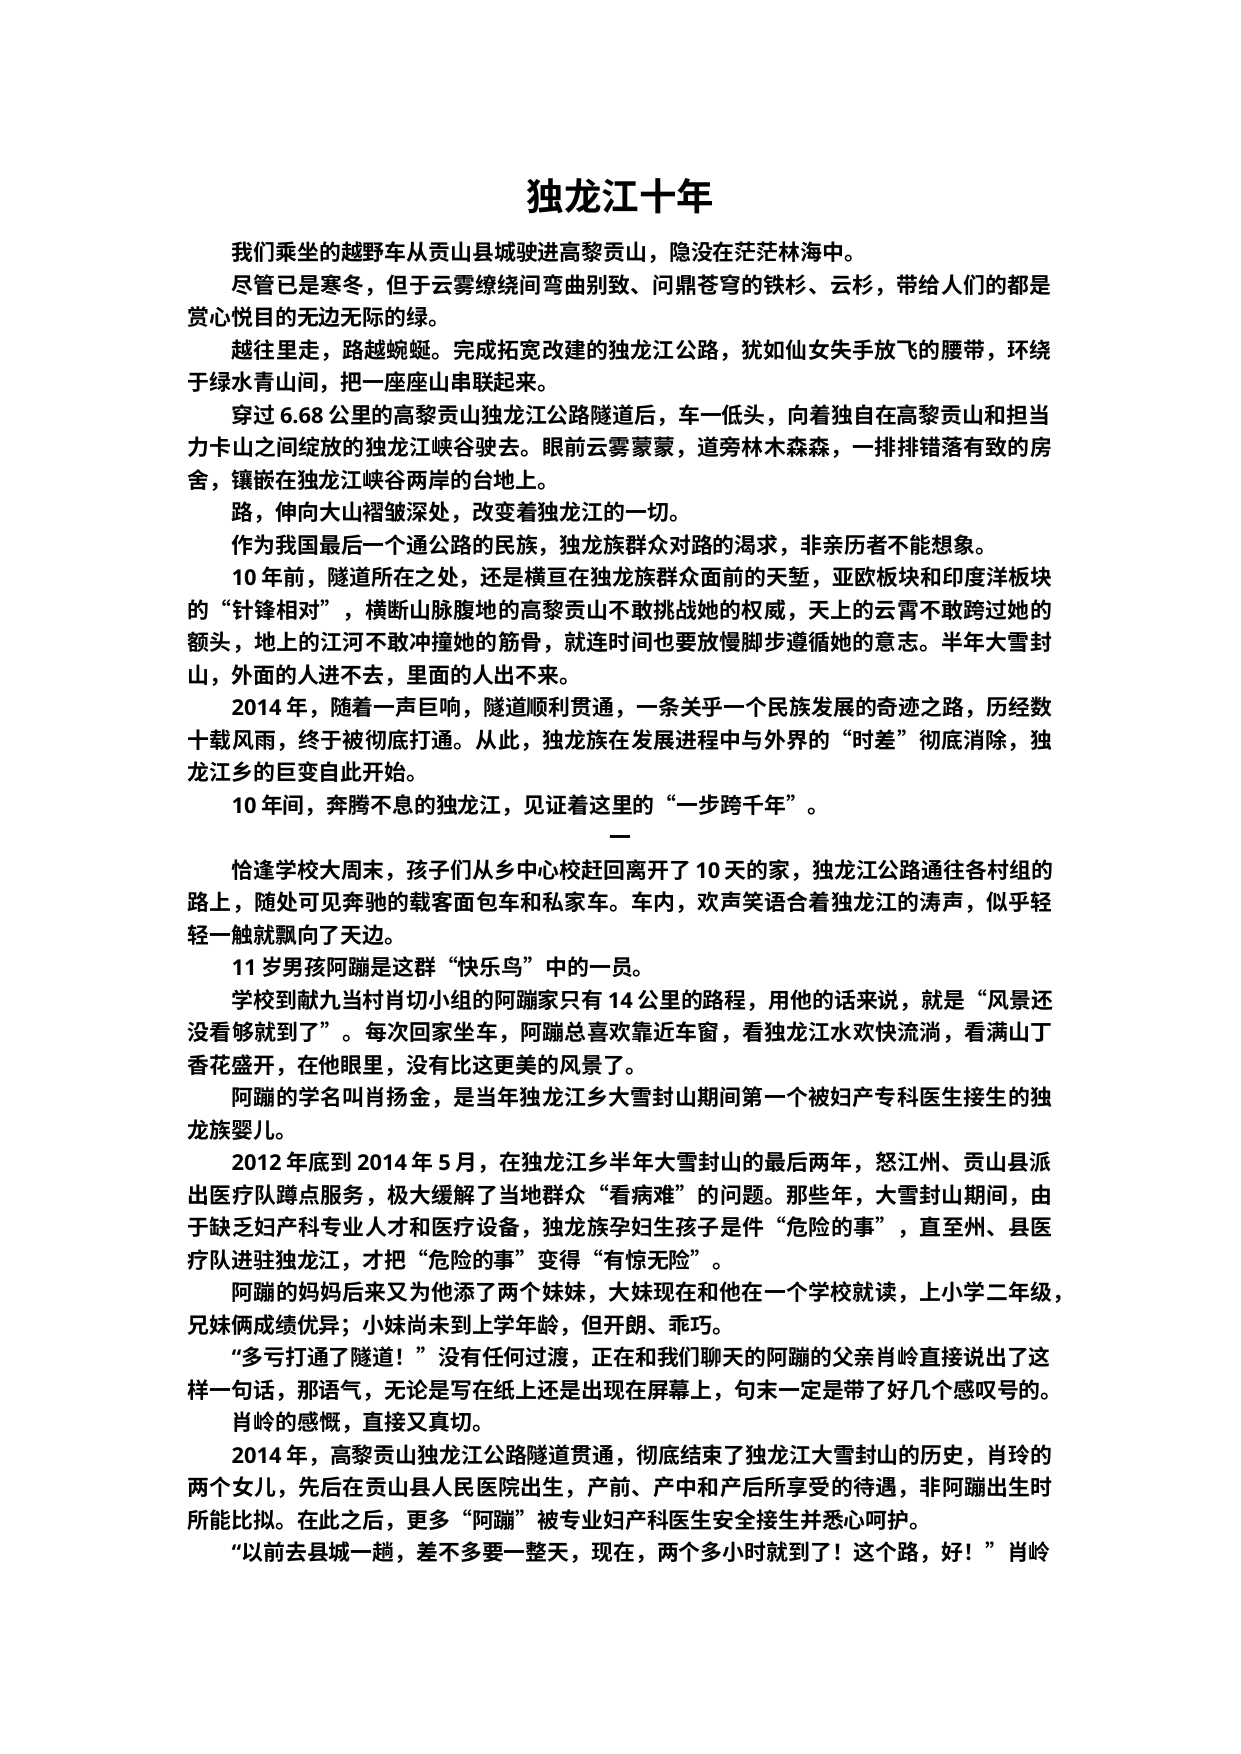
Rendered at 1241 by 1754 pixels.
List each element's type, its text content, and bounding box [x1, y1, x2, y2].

text 路，伸向大山褶皱深处，改变着独龙江的一切。 [187, 495, 1053, 527]
text 我们乘坐的越野车从贡山县城驶进高黎贡山，隐没在茫茫林海中。 [187, 235, 1053, 267]
text 阿蹦的学名叫肖扬金，是当年独龙江乡大雪封山期间第一个被妇产专科医生接生的独龙族婴儿。 [187, 1080, 1053, 1145]
text 10年前，隧道所在之处，还是横亘在独龙族群众面前的天堑，亚欧板块和印度洋板块的“针锋相对”，横断山脉腹地的高黎贡山不敢挑战她的权威，天上的云霄不敢跨过她的额头，地上的江河不敢冲撞她的筋骨，就连时间也要放慢脚步遵循她的意志。半年大雪封山，外面的人进不去，里面的人出不来。 [187, 560, 1053, 690]
text 恰逢学校大周末，孩子们从乡中心校赶回离开了10天的家，独龙江公路通往各村组的路上，随处可见奔驰的载客面包车和私家车。车内，欢声笑语合着独龙江的涛声，似乎轻轻一触就飘向了天边。 [187, 852, 1053, 950]
text 2012年底到2014年5月，在独龙江乡半年大雪封山的最后两年，怒江州、贡山县派出医疗队蹲点服务，极大缓解了当地群众“看病难”的问题。那些年，大雪封山期间，由于缺乏妇产科专业人才和医疗设备，独龙族孕妇生孩子是件“危险的事”，直至州、县医疗队进驻独龙江，才把“危险的事”变得“有惊无险”。 [187, 1145, 1053, 1275]
text 一 [187, 820, 1053, 852]
text “多亏打通了隧道！”没有任何过渡，正在和我们聊天的阿蹦的父亲肖岭直接说出了这样一句话，那语气，无论是写在纸上还是出现在屏幕上，句末一定是带了好几个感叹号的。 [187, 1340, 1053, 1405]
text 越往里走，路越蜿蜒。完成拓宽改建的独龙江公路，犹如仙女失手放飞的腰带，环绕于绿水青山间，把一座座山串联起来。 [187, 332, 1053, 397]
text 作为我国最后一个通公路的民族，独龙族群众对路的渴求，非亲历者不能想象。 [187, 527, 1053, 560]
text 尽管已是寒冬，但于云雾缭绕间弯曲别致、问鼎苍穹的铁杉、云杉，带给人们的都是赏心悦目的无边无际的绿。 [187, 267, 1053, 332]
text 2014年，高黎贡山独龙江公路隧道贯通，彻底结束了独龙江大雪封山的历史，肖玲的两个女儿，先后在贡山县人民医院出生，产前、产中和产后所享受的待遇，非阿蹦出生时所能比拟。在此之后，更多“阿蹦”被专业妇产科医生安全接生并悉心呵护。 [187, 1437, 1053, 1535]
text 学校到献九当村肖切小组的阿蹦家只有14公里的路程，用他的话来说，就是“风景还没看够就到了”。每次回家坐车，阿蹦总喜欢靠近车窗，看独龙江水欢快流淌，看满山丁香花盛开，在他眼里，没有比这更美的风景了。 [187, 982, 1053, 1080]
text 穿过6.68公里的高黎贡山独龙江公路隧道后，车一低头，向着独自在高黎贡山和担当力卡山之间绽放的独龙江峡谷驶去。眼前云雾蒙蒙，道旁林木森森，一排排错落有致的房舍，镶嵌在独龙江峡谷两岸的台地上。 [187, 397, 1053, 495]
text 11岁男孩阿蹦是这群“快乐鸟”中的一员。 [187, 950, 1053, 982]
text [187, 1535, 1053, 1567]
text 10年间，奔腾不息的独龙江，见证着这里的“一步跨千年”。 [187, 787, 1053, 820]
text 独龙江十年 [187, 162, 1053, 227]
text 2014年，随着一声巨响，隧道顺利贯通，一条关乎一个民族发展的奇迹之路，历经数十载风雨，终于被彻底打通。从此，独龙族在发展进程中与外界的“时差”彻底消除，独龙江乡的巨变自此开始。 [187, 690, 1053, 787]
text 阿蹦的妈妈后来又为他添了两个妹妹，大妹现在和他在一个学校就读，上小学二年级，兄妹俩成绩优异；小妹尚未到上学年龄，但开朗、乖巧。 [187, 1275, 1053, 1340]
text 肖岭的感慨，直接又真切。 [187, 1405, 1053, 1437]
